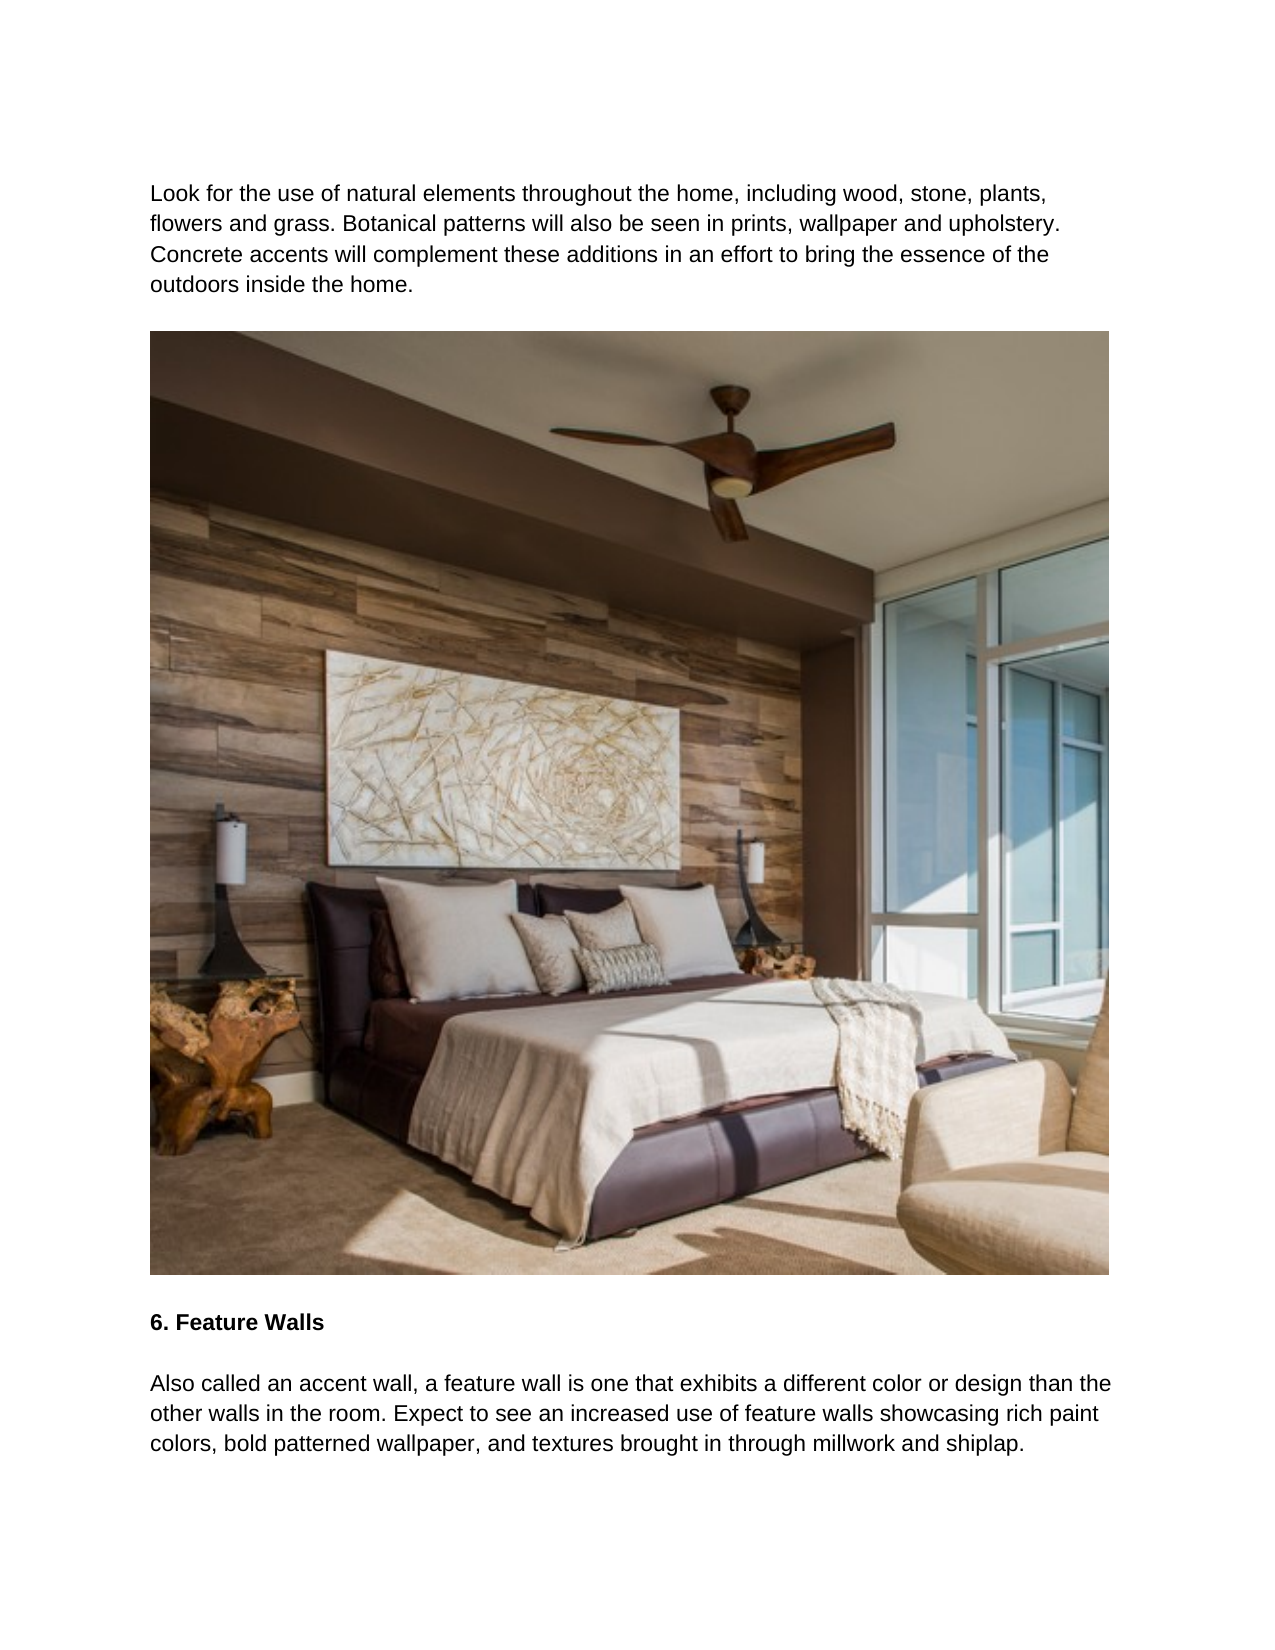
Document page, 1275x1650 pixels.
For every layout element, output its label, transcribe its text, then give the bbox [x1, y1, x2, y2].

text Look for the use of natural elements throughout the home, including wood, stone, plants, flowers and grass. Botanical patterns will also be seen in prints, wallpaper and upholstery. Concrete accents will complement these additions in an effort to bring the essence of the outdoors inside the home. [150, 180, 1125, 297]
text 6. Feature Walls [150, 1309, 1125, 1335]
picture [150, 331, 1109, 1275]
text Also called an accent wall, a feature wall is one that exhibits a different color or design than the other walls in the room. Expect to see an increased use of feature walls showcasing rich paint colors, bold patterned wallpaper, and textures brought in through millwork and shiplap. [150, 1369, 1125, 1456]
